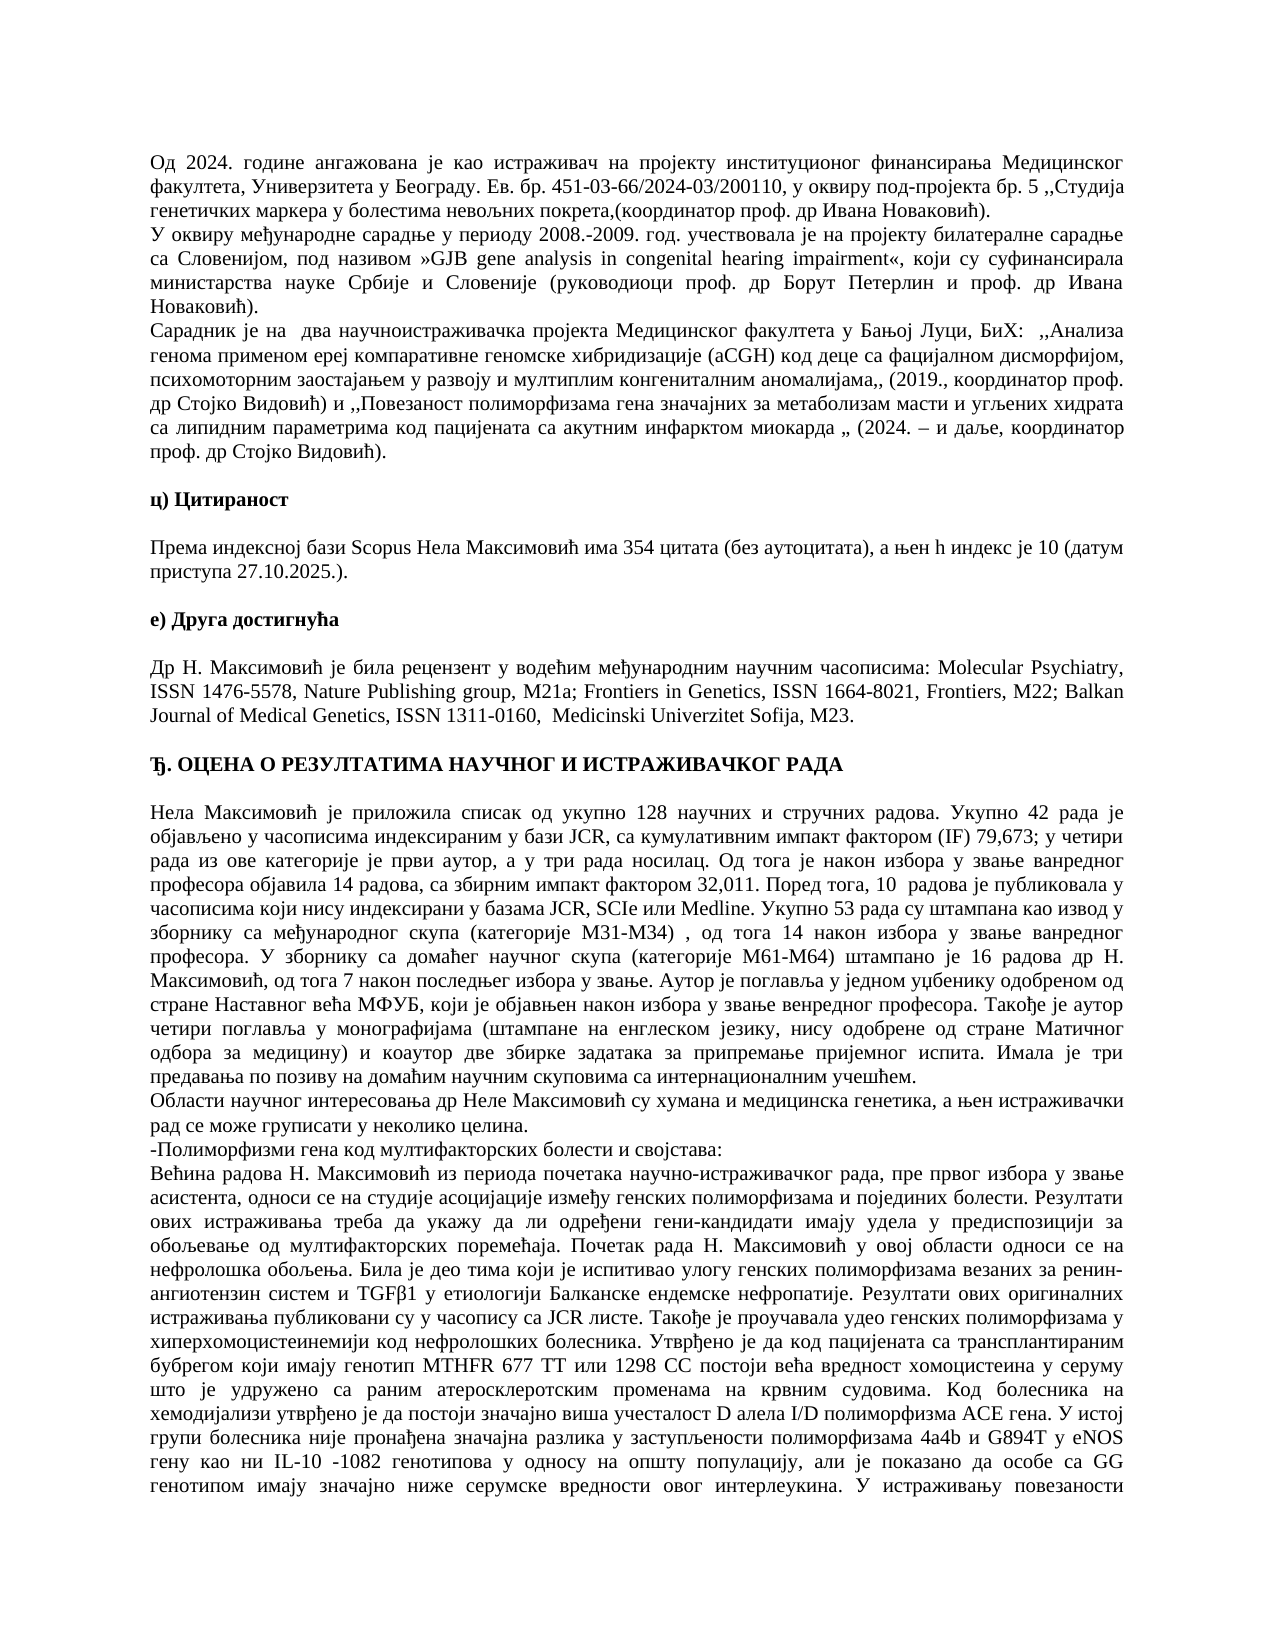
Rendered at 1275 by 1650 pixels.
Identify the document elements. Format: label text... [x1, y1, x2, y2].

text Према индексној бази Scopus Нела Максимовић има 354 цитата (без аутоцитата), а њен h индекс је 10 (датум приступа 27.10.2025.). [150, 511, 1125, 583]
text е) Друга достигнућа [150, 607, 1125, 631]
text -Полиморфизми гена код мултифакторских болести и својстава: [150, 1137, 1125, 1161]
text ц) Цитираност [150, 487, 1125, 511]
text У оквиру међународне сарадње у периоду 2008.-2009. год. учествовала је на пројекту билатералне сарадње са Словенијом, под називом »GJB gene analysis in congenital hearing impairment«, који су суфинансирала министарства науке Србије и Словеније (руководиоци проф. др Борут Петерлин и проф. др Ивана Новаковић). Сарадник је на два научноистраживачка пројекта Медицинског факултета у Бањој Луци, БиХ: ,,Анализа генома применом ереј компаративне геномске хибридизације (aCGH) код деце са фацијалном дисморфијом, психомоторним заостајањем у развоју и мултиплим конгениталним аномалијама,, (2019., координатор проф. др Стојко Видовић) и ,,Повезаност полиморфизама гена значајних за метаболизам масти и угљених хидрата са липидним параметрима код пацијената са акутним инфарктом миокарда „ (2024. – и даље, координатор проф. др Стојко Видовић). [150, 222, 1125, 463]
text Ђ. ОЦЕНА О РЕЗУЛТАТИМА НАУЧНОГ И ИСТРАЖИВАЧКОГ РАДА [150, 752, 1125, 776]
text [150, 150, 1125, 222]
text Области научног интересовања др Неле Максимовић су хумана и медицинска генетика, а њен истраживачки рад се може груписати у неколико целина. [150, 1088, 1125, 1137]
text Др Н. Максимовић је била рецензент у водећим међународним научним часописима: Molecular Psychiatry, ISSN 1476-5578, Nature Publishing group, M21a; Frontiers in Genetics, ISSN 1664-8021, Frontiers, M22; Balkan Journal of Medical Genetics, ISSN 1311-0160, Medicinski Univerzitet Sofija, M23. [150, 655, 1125, 727]
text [150, 1161, 1125, 1497]
text Нела Максимовић је приложила списак од укупно 128 научних и стручних радова. Укупно 42 рада је објављено у часописима индексираним у бази JCR, са кумулативним импакт фактором (IF) 79,673; у четири рада из ове категорије је први аутор, а у три рада носилац. Од тога је након избора у звање ванредног професора објавила 14 радова, са збирним импакт фактором 32,011. Поред тога, 10 радова jе публиковала у часописима који нису индексирани у базама JCR, SCIe или Medline. Укупно 53 рада су штампана као извод у зборнику са међународног скупа (категорије М31-М34) , од тога 14 након избора у звање ванредног професора. У зборнику са домаћег научног скупа (категорије М61-М64) штампано је 16 радова др Н. Максимовић, од тога 7 након последњег избора у звање. Аутор је поглавља у једном уџбенику одобреном од стране Наставног већа МФУБ, који је објавњен након избора у звање венредног професора. Такође је аутор четири поглавља у монографијама (штампане на енглеском језику, нису одобрене од стране Матичног одбора за медицину) и коаутор две збирке задатака за припремање пријемног испита. Имала је три предавања по позиву на домаћим научним скуповима са интернационалним учешћем. [150, 800, 1125, 1088]
